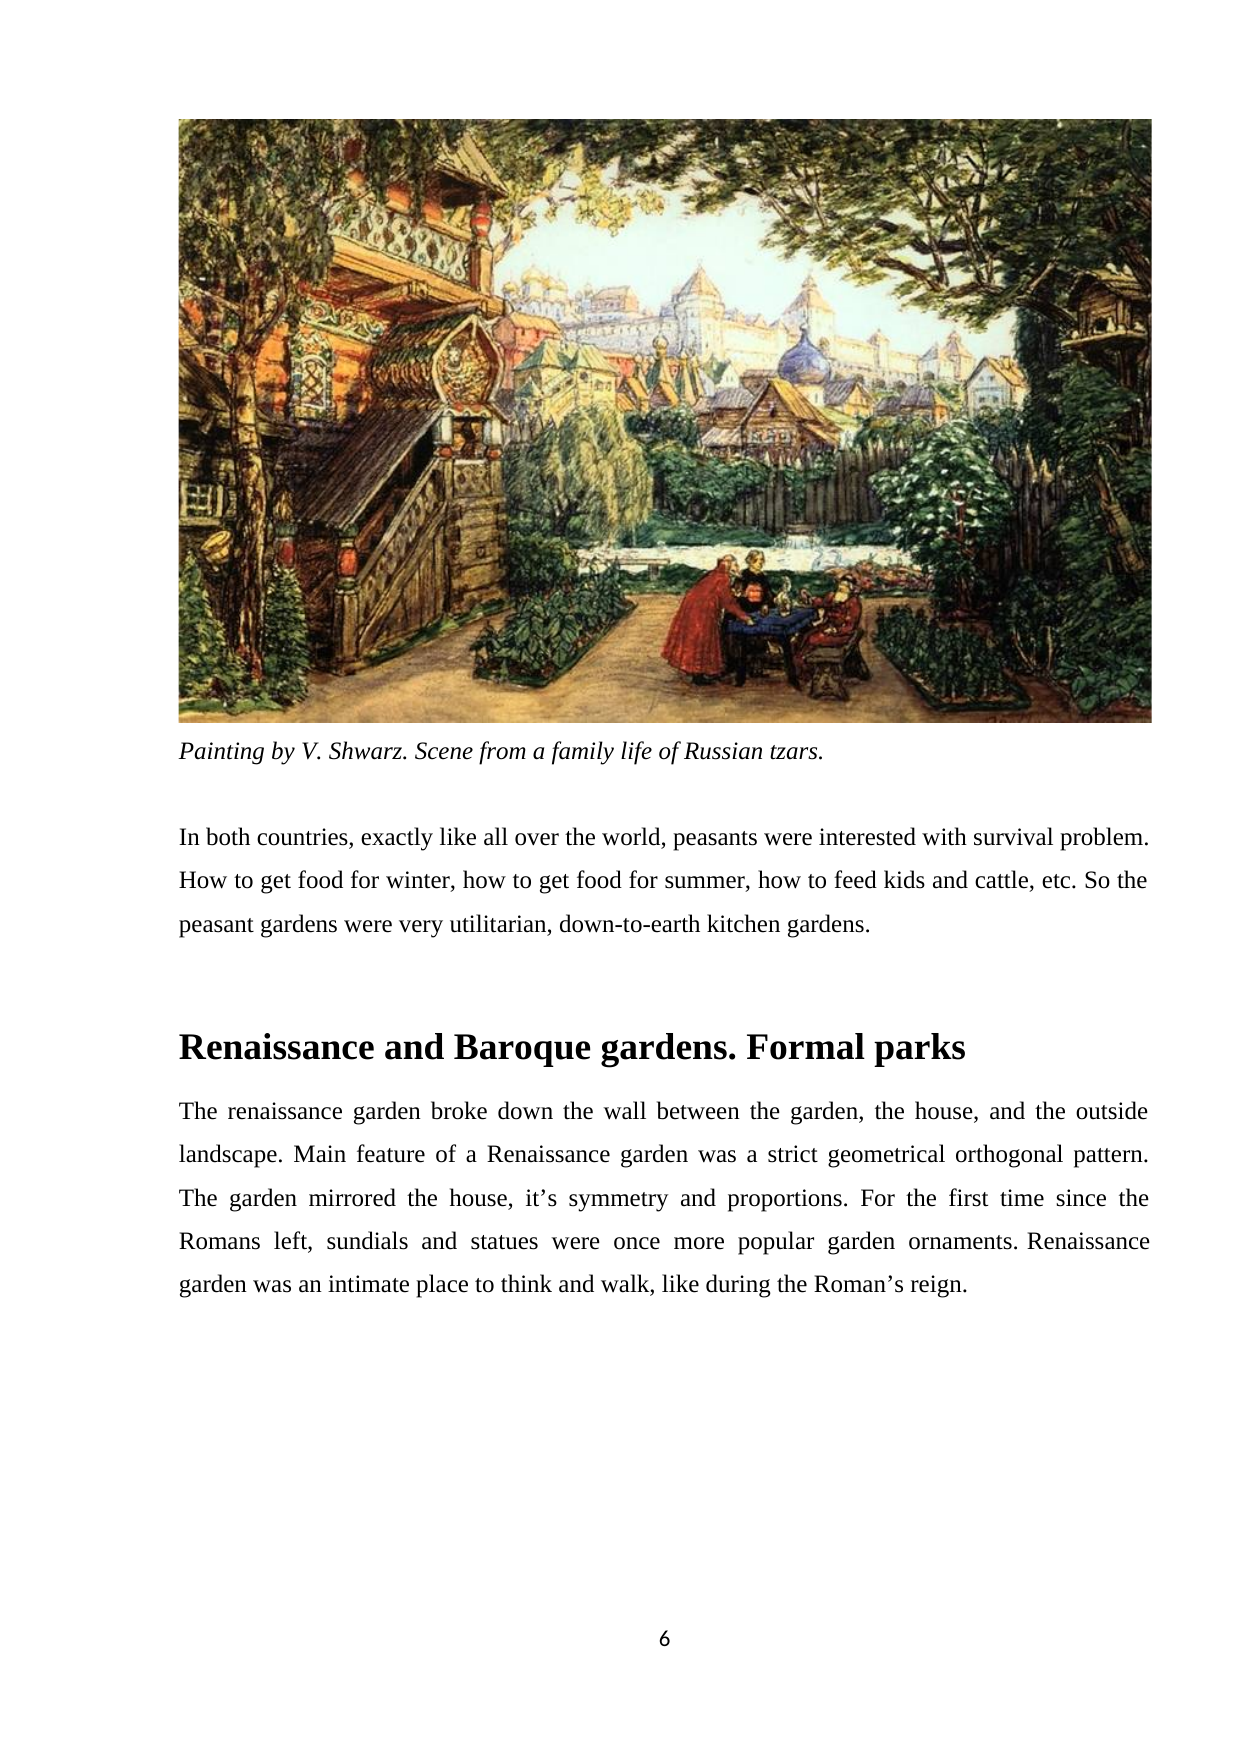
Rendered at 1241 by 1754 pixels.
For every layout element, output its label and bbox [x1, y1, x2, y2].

picture [178, 119, 1152, 723]
table_header [177, 118, 1152, 1357]
